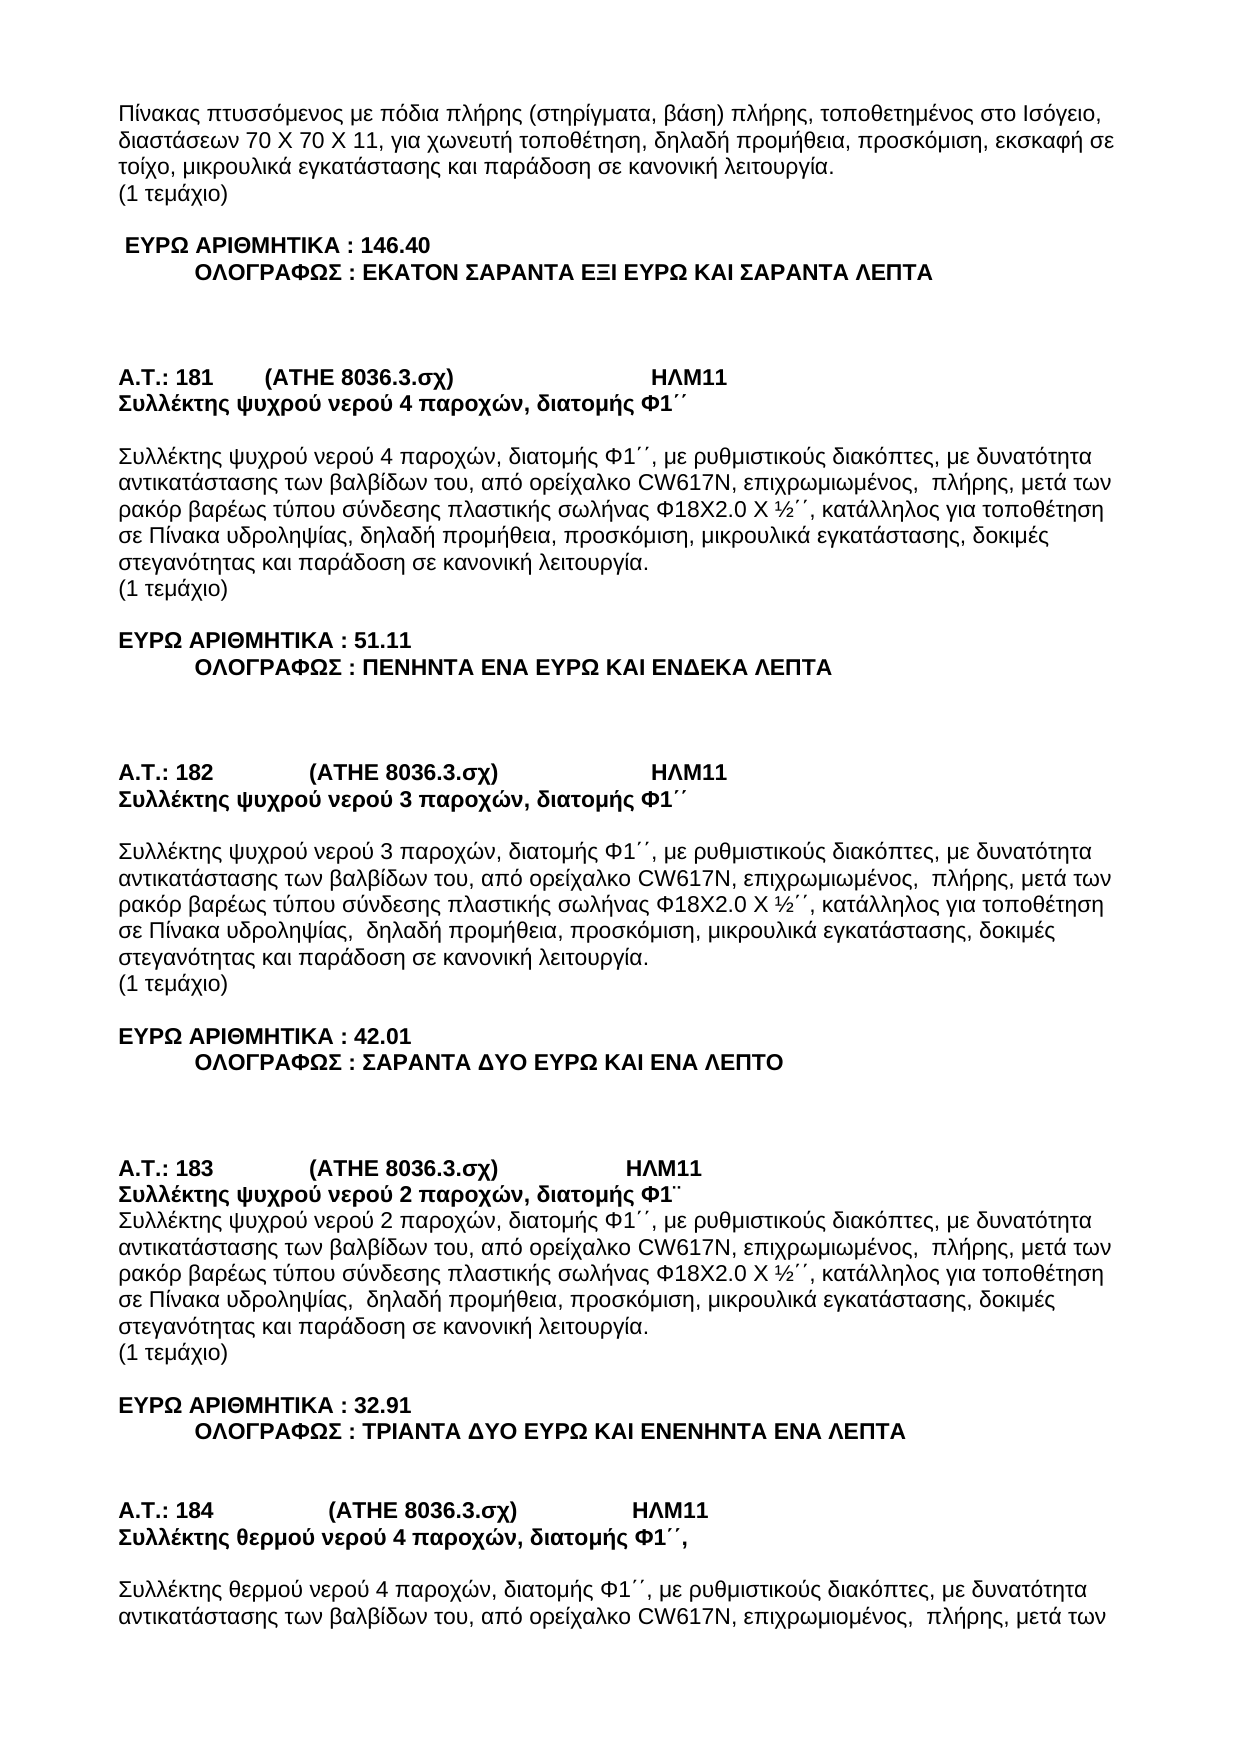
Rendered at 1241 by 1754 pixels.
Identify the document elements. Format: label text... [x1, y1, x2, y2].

text ΟΛΟΓΡΑΦΩΣ : ΣΑΡΑΝΤΑ ΔΥΟ ΕΥΡΩ ΚΑΙ ΕΝΑ ΛΕΠΤΟ [118, 1049, 1122, 1076]
text ΕΥΡΩ ΑΡΙΘΜΗΤΙΚΑ : 51.11 [118, 627, 1122, 654]
text Συλλέκτης ψυχρού νερού 4 παροχών, διατομής Φ1΄΄, με ρυθμιστικούς διακόπτες, με δυνατότητα αντικατάστασης των βαλβίδων του, από ορείχαλκο CW617N, επιχρωμιωμένος, πλήρης, μετά των ρακόρ βαρέως τύπου σύνδεσης πλαστικής σωλήνας Φ18Χ2.0 Χ ½΄΄, κατάλληλος για τοποθέτηση σε Πίνακα υδροληψίας, δηλαδή προμήθεια, προσκόμιση, μικρουλικά εγκατάστασης, δοκιμές στεγανότητας και παράδοση σε κανονική λειτουργία. [118, 443, 1122, 575]
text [118, 1576, 1122, 1629]
text ΟΛΟΓΡΑΦΩΣ : ΕΚΑΤΟΝ ΣΑΡΑΝΤΑ ΕΞΙ ΕΥΡΩ ΚΑΙ ΣΑΡΑΝΤΑ ΛΕΠΤΑ [118, 258, 1122, 285]
text Α.Τ.: 181 (ΑΤΗΕ 8036.3.σχ) ΗΛΜ11 [118, 364, 1122, 390]
text Α.Τ.: 182 (ΑΤΗΕ 8036.3.σχ) ΗΛΜ11 [118, 759, 1122, 786]
text Συλλέκτης ψυχρού νερού 2 παροχών, διατομής Φ1΄΄, με ρυθμιστικούς διακόπτες, με δυνατότητα αντικατάστασης των βαλβίδων του, από ορείχαλκο CW617N, επιχρωμιωμένος, πλήρης, μετά των ρακόρ βαρέως τύπου σύνδεσης πλαστικής σωλήνας Φ18Χ2.0 Χ ½΄΄, κατάλληλος για τοποθέτηση σε Πίνακα υδροληψίας, δηλαδή προμήθεια, προσκόμιση, μικρουλικά εγκατάστασης, δοκιμές στεγανότητας και παράδοση σε κανονική λειτουργία. [118, 1207, 1122, 1339]
text ΕΥΡΩ ΑΡΙΘΜΗΤΙΚΑ : 42.01 [118, 1023, 1122, 1049]
text (1 τεμάχιο) [118, 575, 1122, 601]
text Συλλέκτης ψυχρού νερού 4 παροχών, διατομής Φ1΄΄ [118, 390, 1122, 417]
text ΕΥΡΩ ΑΡΙΘΜΗΤΙΚΑ : 32.91 [118, 1392, 1122, 1418]
text Α.Τ.: 184 (ΑΤΗΕ 8036.3.σχ) ΗΛΜ11 [118, 1497, 1122, 1523]
text ΕΥΡΩ ΑΡΙΘΜΗΤΙΚΑ : 146.40 [118, 232, 1122, 258]
text Συλλέκτης ψυχρού νερού 3 παροχών, διατομής Φ1΄΄, με ρυθμιστικούς διακόπτες, με δυνατότητα αντικατάστασης των βαλβίδων του, από ορείχαλκο CW617N, επιχρωμιωμένος, πλήρης, μετά των ρακόρ βαρέως τύπου σύνδεσης πλαστικής σωλήνας Φ18Χ2.0 Χ ½΄΄, κατάλληλος για τοποθέτηση σε Πίνακα υδροληψίας, δηλαδή προμήθεια, προσκόμιση, μικρουλικά εγκατάστασης, δοκιμές στεγανότητας και παράδοση σε κανονική λειτουργία. [118, 838, 1122, 970]
text ΟΛΟΓΡΑΦΩΣ : ΠΕΝΗΝΤΑ ΕΝΑ ΕΥΡΩ ΚΑΙ ΕΝΔΕΚΑ ΛΕΠΤΑ [118, 654, 1122, 680]
text Συλλέκτης θερμού νερού 4 παροχών, διατομής Φ1΄΄, [118, 1523, 1122, 1550]
text (1 τεμάχιο) [118, 1339, 1122, 1365]
text Συλλέκτης ψυχρού νερού 2 παροχών, διατομής Φ1¨ [118, 1181, 1122, 1207]
text Συλλέκτης ψυχρού νερού 3 παροχών, διατομής Φ1΄΄ [118, 786, 1122, 812]
text Α.Τ.: 183 (ΑΤΗΕ 8036.3.σχ) ΗΛΜ11 [118, 1154, 1122, 1181]
text Πίνακας πτυσσόμενος με πόδια πλήρης (στηρίγματα, βάση) πλήρης, τοποθετημένος στο Ισόγειο, διαστάσεων 70 Χ 70 Χ 11, για χωνευτή τοποθέτηση, δηλαδή προμήθεια, προσκόμιση, εκσκαφή σε τοίχο, μικρουλικά εγκατάστασης και παράδοση σε κανονική λειτουργία. [118, 100, 1122, 179]
text (1 τεμάχιο) [118, 970, 1122, 996]
text ΟΛΟΓΡΑΦΩΣ : ΤΡΙΑΝΤΑ ΔΥΟ ΕΥΡΩ ΚΑΙ ΕΝΕΝΗΝΤΑ ΕΝΑ ΛΕΠΤΑ [118, 1418, 1122, 1444]
text (1 τεμάχιο) [118, 179, 1122, 206]
